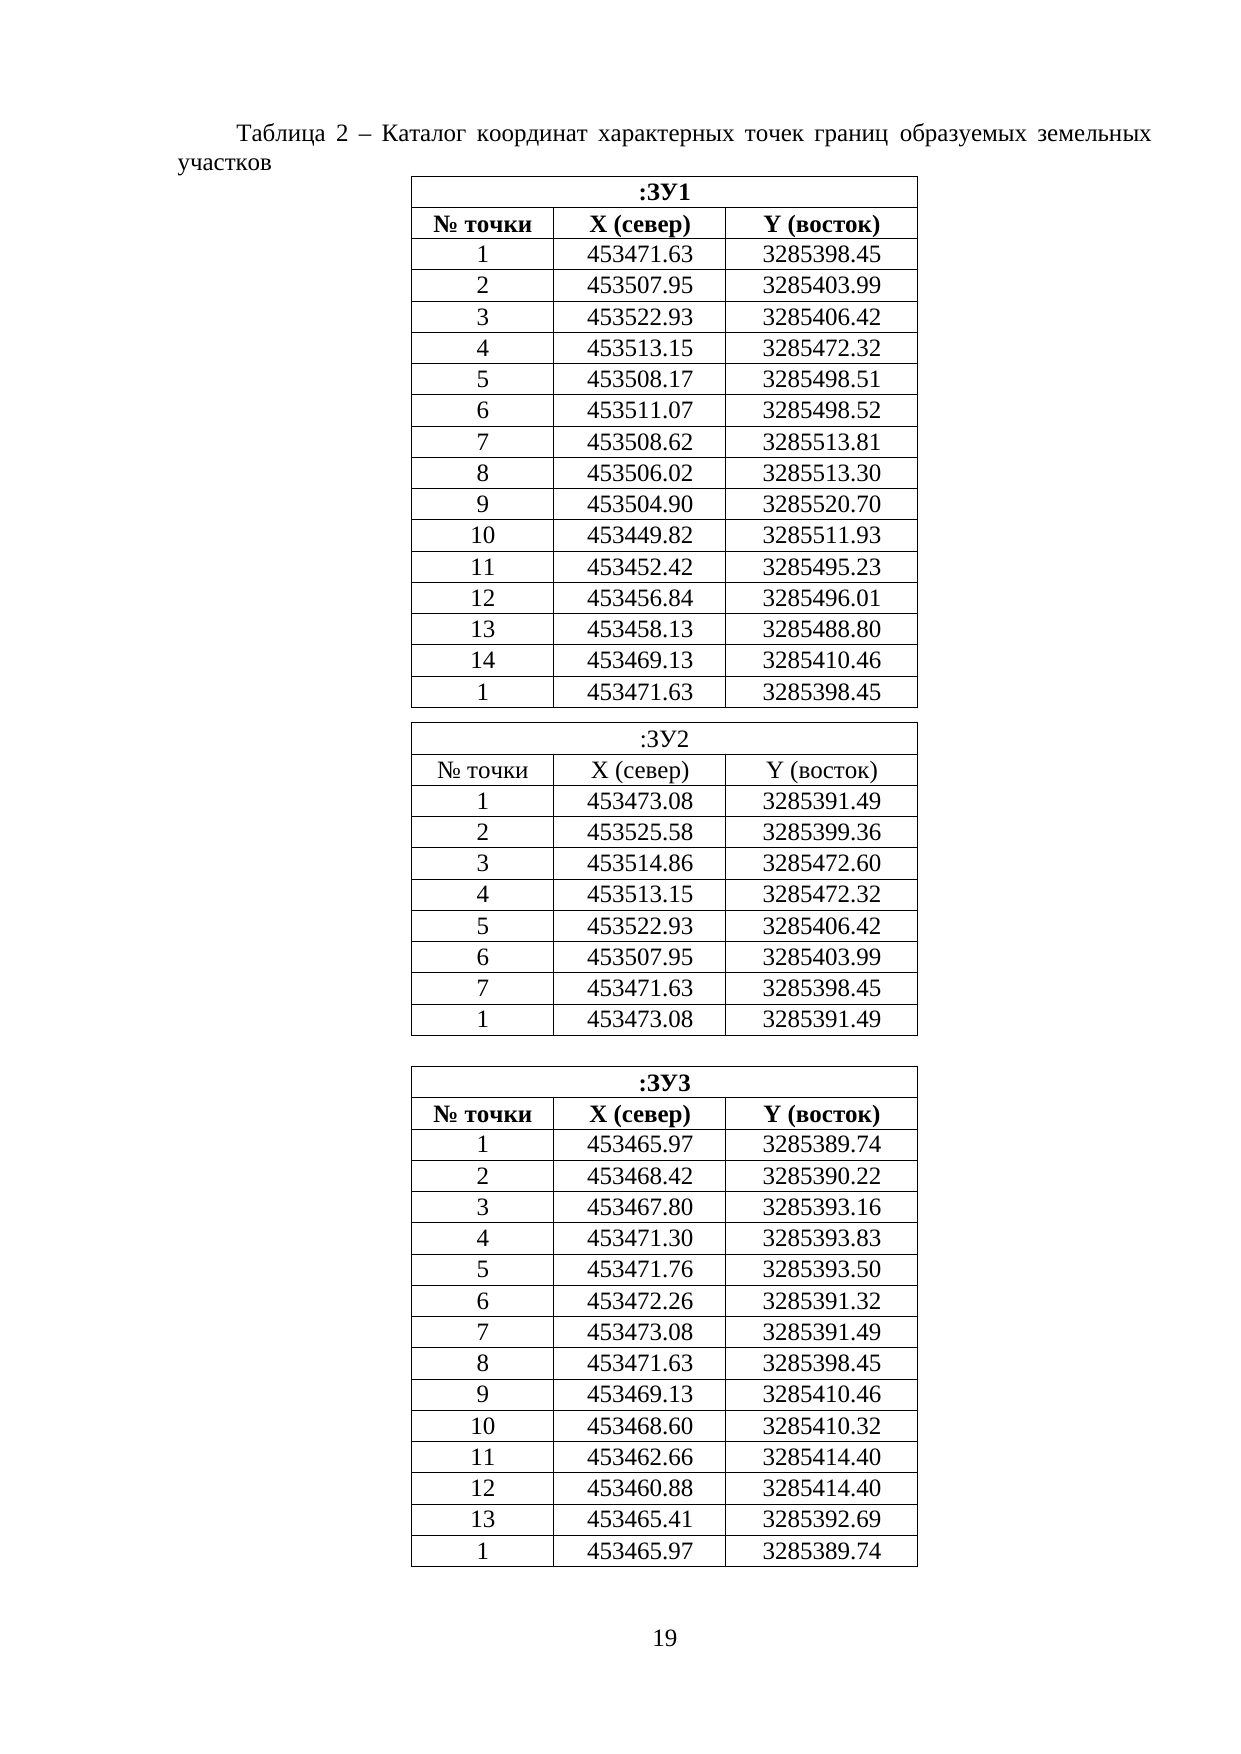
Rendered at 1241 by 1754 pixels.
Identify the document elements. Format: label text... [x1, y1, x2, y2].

table_cell 3285391.32 [726, 1286, 917, 1316]
table_header :ЗУ1 [412, 177, 917, 207]
table_cell 3285520.70 [726, 489, 917, 519]
table_cell 3285513.30 [726, 458, 917, 488]
table_cell 1 [412, 1130, 553, 1160]
table_cell 453473.08 [554, 786, 725, 816]
table_cell № точки [412, 208, 553, 238]
table_cell 3285389.74 [726, 1130, 917, 1160]
table_cell 3285472.32 [726, 333, 917, 363]
table_cell 3285472.32 [726, 880, 917, 910]
table_cell 453471.63 [554, 973, 725, 1003]
table_cell 1 [412, 239, 553, 269]
table_cell Y (восток) [726, 208, 917, 238]
table_cell 3285406.42 [726, 911, 917, 941]
table_cell 7 [412, 1317, 553, 1347]
table_cell 453511.07 [554, 395, 725, 426]
table_cell 453508.17 [554, 364, 725, 394]
table_cell 2 [412, 270, 553, 301]
table_cell 453525.58 [554, 817, 725, 847]
table_cell 3285513.81 [726, 427, 917, 457]
table_cell 9 [412, 1380, 553, 1410]
table_cell 7 [412, 427, 553, 457]
table_cell 453469.13 [554, 645, 725, 676]
table_cell 3285403.99 [726, 270, 917, 301]
table_cell 4 [412, 1223, 553, 1253]
table_cell 3285398.45 [726, 239, 917, 269]
table_cell 3285391.49 [726, 1005, 917, 1035]
table_cell 453452.42 [554, 552, 725, 582]
table_cell 3285393.83 [726, 1223, 917, 1253]
table_cell 3285488.80 [726, 614, 917, 644]
table_cell 453458.13 [554, 614, 725, 644]
table_cell [554, 1036, 726, 1066]
table_cell 3285389.74 [726, 1536, 917, 1566]
table_cell 453508.62 [554, 427, 725, 457]
table_cell 1 [412, 1005, 553, 1035]
table_cell 5 [412, 911, 553, 941]
table_cell 11 [412, 1442, 553, 1472]
table_cell 453507.95 [554, 942, 725, 972]
table_cell 453514.86 [554, 848, 725, 878]
table_cell 3285393.16 [726, 1192, 917, 1222]
table_cell 3285399.36 [726, 817, 917, 847]
table_cell 3 [412, 848, 553, 878]
table_cell 6 [412, 942, 553, 972]
table_cell 5 [412, 1255, 553, 1285]
table_cell 3285498.52 [726, 395, 917, 426]
table_header :ЗУ2 [412, 723, 917, 753]
table_cell 3285398.45 [726, 1348, 917, 1378]
table_cell 1 [412, 677, 553, 707]
table_cell № точки [412, 755, 553, 785]
table_cell 3285393.50 [726, 1255, 917, 1285]
table_cell 2 [412, 1161, 553, 1191]
table_cell 453472.26 [554, 1286, 725, 1316]
table_cell 453507.95 [554, 270, 725, 301]
table_cell Y (восток) [726, 1098, 917, 1128]
table_cell 3285403.99 [726, 942, 917, 972]
table_cell 13 [412, 1505, 553, 1535]
table_cell 453469.13 [554, 1380, 725, 1410]
table_cell 3285398.45 [726, 677, 917, 707]
table_cell X (север) [554, 1098, 725, 1128]
table_cell X (север) [554, 208, 725, 238]
table_cell 453465.97 [554, 1130, 725, 1160]
table_cell 1 [412, 786, 553, 816]
table_cell 8 [412, 1348, 553, 1378]
table_cell 3285398.45 [726, 973, 917, 1003]
table_cell 4 [412, 333, 553, 363]
table_cell 3285472.60 [726, 848, 917, 878]
table_cell 453468.42 [554, 1161, 725, 1191]
table_cell 453449.82 [554, 520, 725, 551]
table_cell 453467.80 [554, 1192, 725, 1222]
table_cell 13 [412, 614, 553, 644]
table_cell 8 [412, 458, 553, 488]
table_cell 3 [412, 1192, 553, 1222]
table_cell 453465.97 [554, 1536, 725, 1566]
table_cell 3285406.42 [726, 302, 917, 332]
table_cell 3285392.69 [726, 1505, 917, 1535]
table_cell X (север) [554, 755, 725, 785]
table_cell 453513.15 [554, 333, 725, 363]
table_cell 1 [412, 1536, 553, 1566]
table_cell 3285390.22 [726, 1161, 917, 1191]
table_cell 3285391.49 [726, 786, 917, 816]
table_cell 453471.76 [554, 1255, 725, 1285]
table_cell 453471.63 [554, 677, 725, 707]
table_cell Y (восток) [726, 755, 917, 785]
table_cell 3285410.46 [726, 645, 917, 676]
table_cell 3285496.01 [726, 583, 917, 613]
table_cell 453471.63 [554, 1348, 725, 1378]
text Таблица 2 – Каталог координат характерных точек границ образуемых земельных участков [177, 118, 1152, 176]
table_cell 3285410.32 [726, 1411, 917, 1441]
table_cell 453471.63 [554, 239, 725, 269]
table_cell 453513.15 [554, 880, 725, 910]
table_cell 3285414.40 [726, 1473, 917, 1503]
table_cell 453522.93 [554, 911, 725, 941]
table_cell 453465.41 [554, 1505, 725, 1535]
table_cell 3285498.51 [726, 364, 917, 394]
table_cell 453473.08 [554, 1005, 725, 1035]
table_cell 3285391.49 [726, 1317, 917, 1347]
table_cell 7 [412, 973, 553, 1003]
table_cell 453506.02 [554, 458, 725, 488]
table_cell 453456.84 [554, 583, 725, 613]
table_cell 5 [412, 364, 553, 394]
table_cell 14 [412, 645, 553, 676]
table_cell :ЗУ3 [412, 1067, 917, 1097]
table_cell 2 [412, 817, 553, 847]
table_cell 453460.88 [554, 1473, 725, 1503]
table_cell 3285495.23 [726, 552, 917, 582]
table_cell 453471.30 [554, 1223, 725, 1253]
table_cell 453462.66 [554, 1442, 725, 1472]
table_cell 10 [412, 1411, 553, 1441]
table_cell [411, 1036, 554, 1066]
table_cell 453522.93 [554, 302, 725, 332]
table_cell 3 [412, 302, 553, 332]
table_cell 12 [412, 583, 553, 613]
table_cell 453473.08 [554, 1317, 725, 1347]
table_cell 3285410.46 [726, 1380, 917, 1410]
table_cell № точки [412, 1098, 553, 1128]
table_cell [726, 1036, 918, 1066]
table_cell 3285414.40 [726, 1442, 917, 1472]
table_cell 4 [412, 880, 553, 910]
table_cell 9 [412, 489, 553, 519]
table_cell 6 [412, 1286, 553, 1316]
table_cell 3285511.93 [726, 520, 917, 551]
table_cell 453468.60 [554, 1411, 725, 1441]
table_cell 453504.90 [554, 489, 725, 519]
table_cell 6 [412, 395, 553, 426]
table_cell 12 [412, 1473, 553, 1503]
table_cell 10 [412, 520, 553, 551]
table_cell 11 [412, 552, 553, 582]
